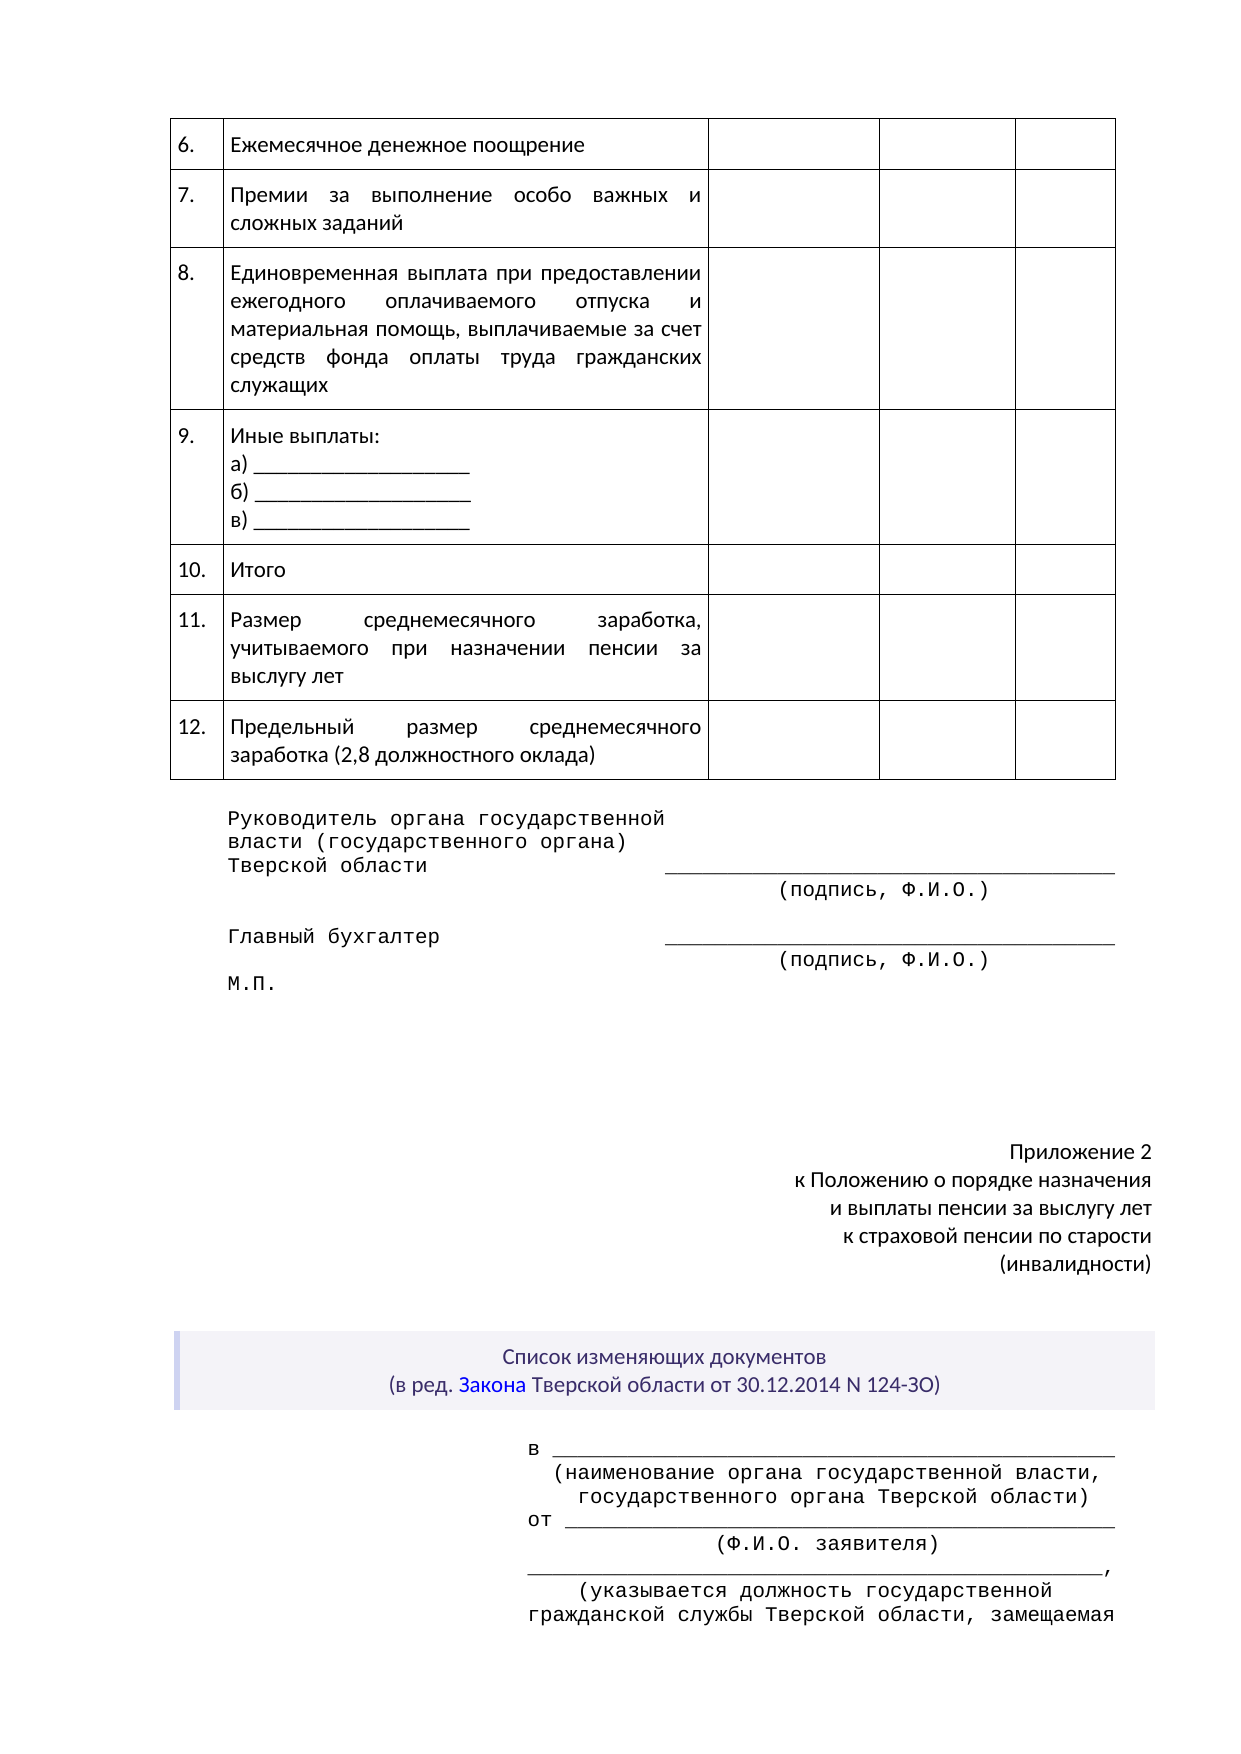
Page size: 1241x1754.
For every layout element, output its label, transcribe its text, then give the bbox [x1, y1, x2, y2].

table_cell Иные выплаты: а) ___________________ б) ___________________ в) ___________________ [224, 410, 708, 543]
text (наименование органа государственной власти, [177, 1462, 1152, 1486]
text Главный бухгалтер ____________________________________ [177, 926, 1152, 949]
text Приложение 2 [177, 1137, 1152, 1165]
table_cell 7. [171, 170, 223, 247]
table_cell Итого [224, 545, 708, 594]
table_cell 8. [171, 248, 223, 409]
table_cell [1016, 545, 1115, 594]
table_cell Предельный размер среднемесячного заработка (2,8 должностного оклада) [224, 701, 708, 778]
text Руководитель органа государственной [177, 808, 1152, 831]
table_cell Ежемесячное денежное поощрение [224, 119, 708, 168]
table_cell [880, 119, 1015, 168]
table_cell 9. [171, 410, 223, 543]
text (указывается должность государственной [177, 1580, 1152, 1604]
text М.П. [177, 973, 1152, 997]
text гражданской службы Тверской области, замещаемая [177, 1604, 1152, 1627]
table_cell [709, 545, 879, 594]
table_cell [880, 701, 1015, 778]
table_cell 6. [171, 119, 223, 168]
table_header Список изменяющих документов (в ред. Закона Тверской области от 30.12.2014 N 124-ЗО) [180, 1331, 1149, 1410]
table_cell [880, 595, 1015, 700]
text власти (государственного органа) [177, 831, 1152, 855]
text (Ф.И.О. заявителя) [177, 1533, 1152, 1557]
text от ____________________________________________ [177, 1509, 1152, 1533]
table_cell 10. [171, 545, 223, 594]
table_cell Единовременная выплата при предоставлении ежегодного оплачиваемого отпуска и материальная помощь, выплачиваемые за счет средств фонда оплаты труда гражданских служащих [224, 248, 708, 409]
table_cell [1016, 248, 1115, 409]
table_cell [1016, 410, 1115, 543]
table_cell [880, 248, 1015, 409]
text государственного органа Тверской области) [177, 1486, 1152, 1509]
table_cell [880, 170, 1015, 247]
table_cell [709, 119, 879, 168]
text (инвалидности) [177, 1249, 1152, 1277]
table_cell Размер среднемесячного заработка, учитываемого при назначении пенсии за выслугу лет [224, 595, 708, 700]
text ______________________________________________, [177, 1557, 1152, 1580]
table_cell [1016, 170, 1115, 247]
text (подпись, Ф.И.О.) [177, 878, 1152, 902]
table_cell 11. [171, 595, 223, 700]
text в _____________________________________________ [177, 1438, 1152, 1462]
text к страховой пенсии по старости [177, 1221, 1152, 1249]
table_cell 12. [171, 701, 223, 778]
table_cell [880, 545, 1015, 594]
table_cell [709, 248, 879, 409]
text к Положению о порядке назначения [177, 1165, 1152, 1193]
text (подпись, Ф.И.О.) [177, 949, 1152, 973]
table_cell [880, 410, 1015, 543]
table_cell [709, 170, 879, 247]
table_cell [1016, 119, 1115, 168]
table_cell [1016, 701, 1115, 778]
table_cell [1016, 595, 1115, 700]
table_cell [709, 410, 879, 543]
table_cell Премии за выполнение особо важных и сложных заданий [224, 170, 708, 247]
table_cell [709, 701, 879, 778]
table_cell [709, 595, 879, 700]
text и выплаты пенсии за выслугу лет [177, 1193, 1152, 1221]
text Тверской области ____________________________________ [177, 855, 1152, 878]
